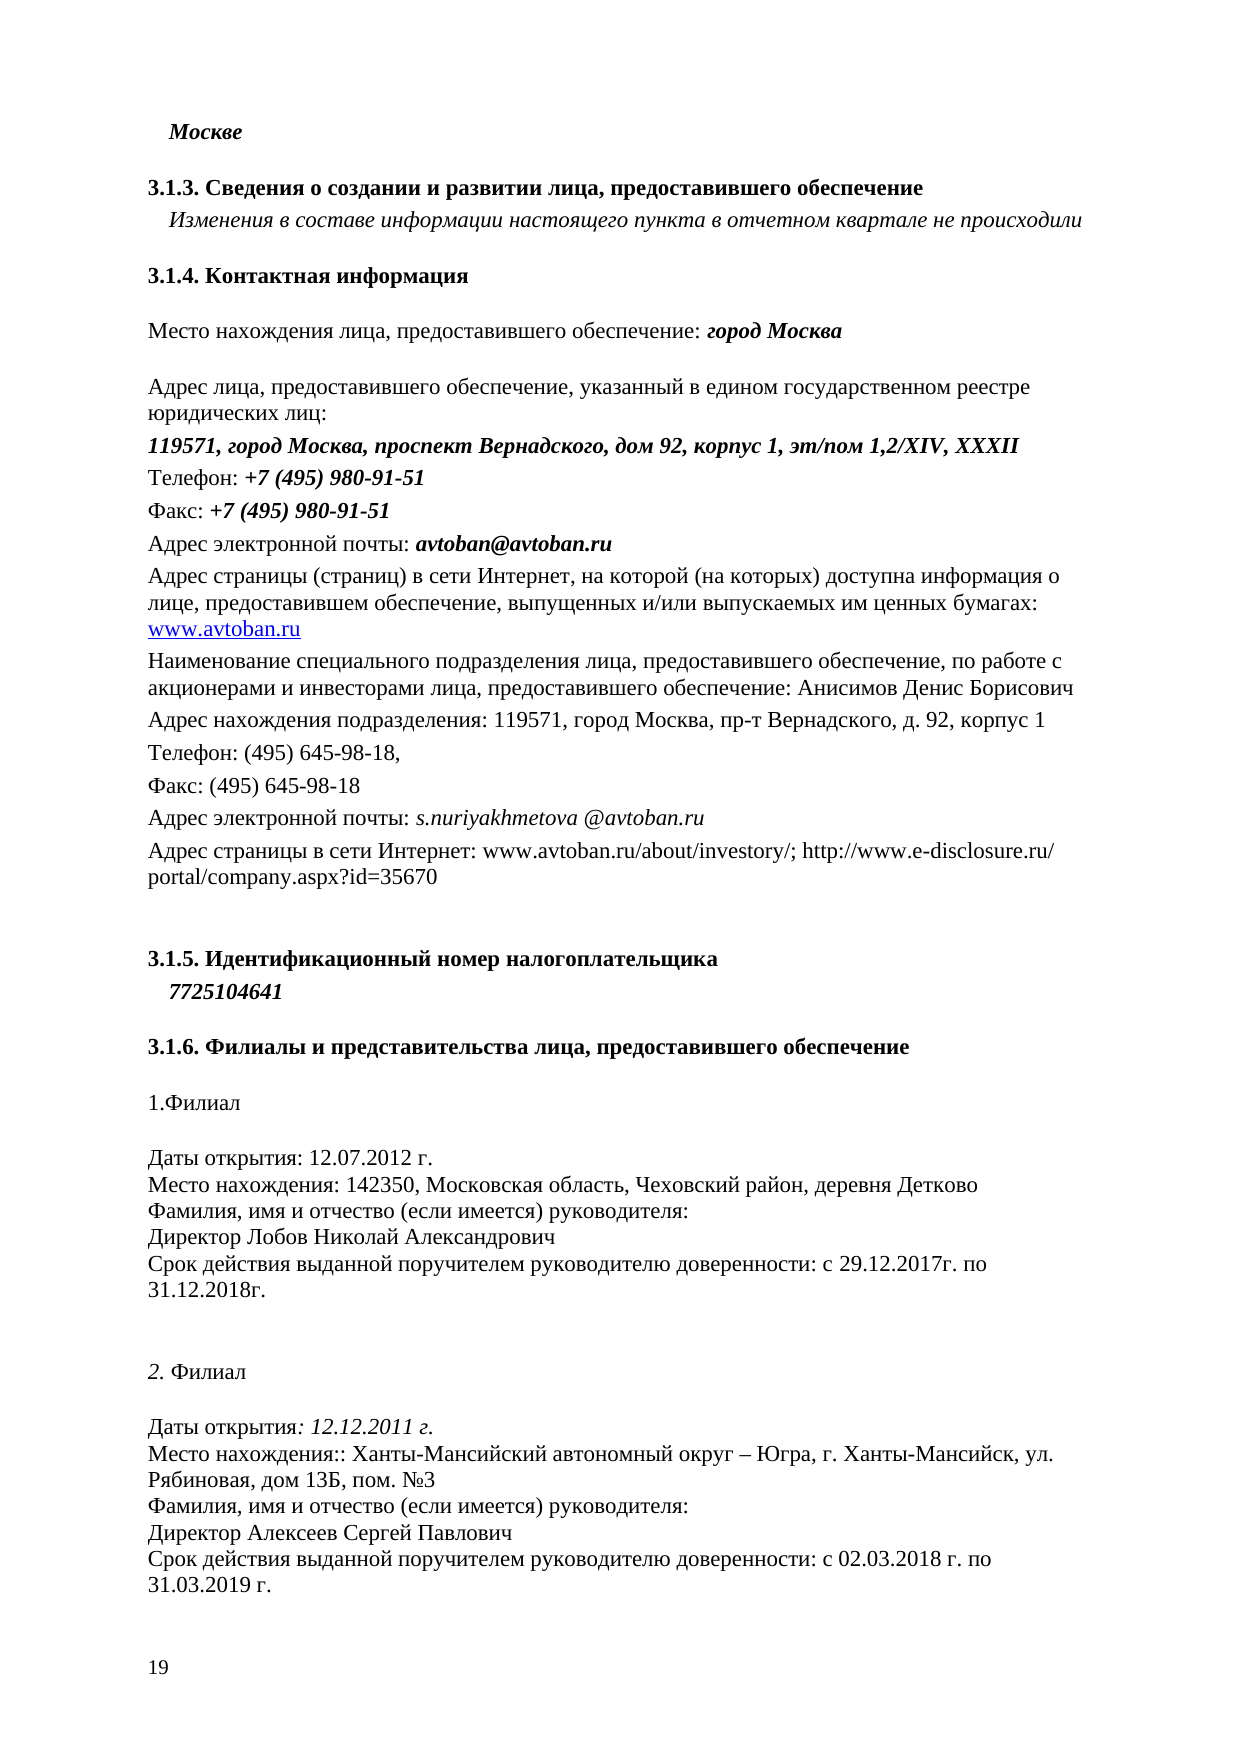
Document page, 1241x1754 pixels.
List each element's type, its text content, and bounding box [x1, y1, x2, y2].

subtitle 3.1.4. Контактная информация [148, 262, 1092, 288]
text Адрес страницы (страниц) в сети Интернет, на которой (на которых) доступна информация о лице, предоставившем обеспечение, выпущенных и/или выпускаемых им ценных бумагах: www.avtoban.ru [148, 562, 1092, 641]
subtitle Даты открытия: 12.07.2012 г. Место нахождения: 142350, Московская область, Чеховский район, деревня Детково Фамилия, имя и отчество (если имеется) руководителя: Директор Лобов Николай Александрович Срок действия выданной поручителем руководителю доверенности: с 29.12.2017г. по 31.12.2018г. [148, 1144, 1092, 1302]
text Адрес электронной почты: аvtoban@avtoban.ru [148, 529, 1092, 556]
text Телефон: +7 (495) 980-91-51 [148, 464, 1092, 491]
text Телефон: (495) 645-98-18, [148, 739, 1092, 765]
subtitle Адрес лица, предоставившего обеспечение, указанный в едином государственном реестре юридических лиц: [148, 373, 1092, 426]
subtitle 3.1.5. Идентификационный номер налогоплательщика [148, 945, 1092, 971]
text Изменения в составе информации настоящего пункта в отчетном квартале не происходили [168, 206, 1092, 233]
text 7725104641 [168, 978, 1092, 1004]
subtitle Даты открытия: 12.12.2011 г. Место нахождения:: Ханты-Мансийский автономный округ – Югра, г. Ханты-Мансийск, ул. Рябиновая, дом 13Б, пом. №3 Фамилия, имя и отчество (если имеется) руководителя: Директор Алексеев Сергей Павлович Срок действия выданной поручителем руководителю доверенности: с 02.03.2018 г. по 31.03.2019 г. [148, 1413, 1092, 1598]
text Факс: +7 (495) 980-91-51 [148, 497, 1092, 523]
subtitle 3.1.6. Филиалы и представительства лица, предоставившего обеспечение [148, 1033, 1092, 1059]
text Наименование специального подразделения лица, предоставившего обеспечение, по работе с акционерами и инвесторами лица, предоставившего обеспечение: Анисимов Денис Борисович [148, 647, 1092, 700]
text Адрес страницы в сети Интернет: www.avtoban.ru/about/investory/; http://www.e-disclosure.ru/ portal/company.aspx?id=35670 [148, 837, 1092, 889]
subtitle 1.Филиал [148, 1089, 1092, 1115]
subtitle 3.1.3. Сведения о создании и развитии лица, предоставившего обеспечение [148, 174, 1092, 200]
subtitle 2. Филиал [148, 1332, 1092, 1384]
text 119571, город Москва, проспект Вернадского, дом 92, корпус 1, эт/пом 1,2/XIV, XXXII [148, 432, 1092, 458]
text Адрес нахождения подразделения: 119571, город Москва, пр-т Вернадского, д. 92, корпус 1 [148, 706, 1092, 733]
text Адрес электронной почты: s.nuriyakhmetova @avtoban.ru [148, 804, 1092, 831]
text Факс: (495) 645-98-18 [148, 772, 1092, 798]
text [168, 118, 1092, 144]
subtitle Место нахождения лица, предоставившего обеспечение: город Москва [148, 317, 1092, 344]
